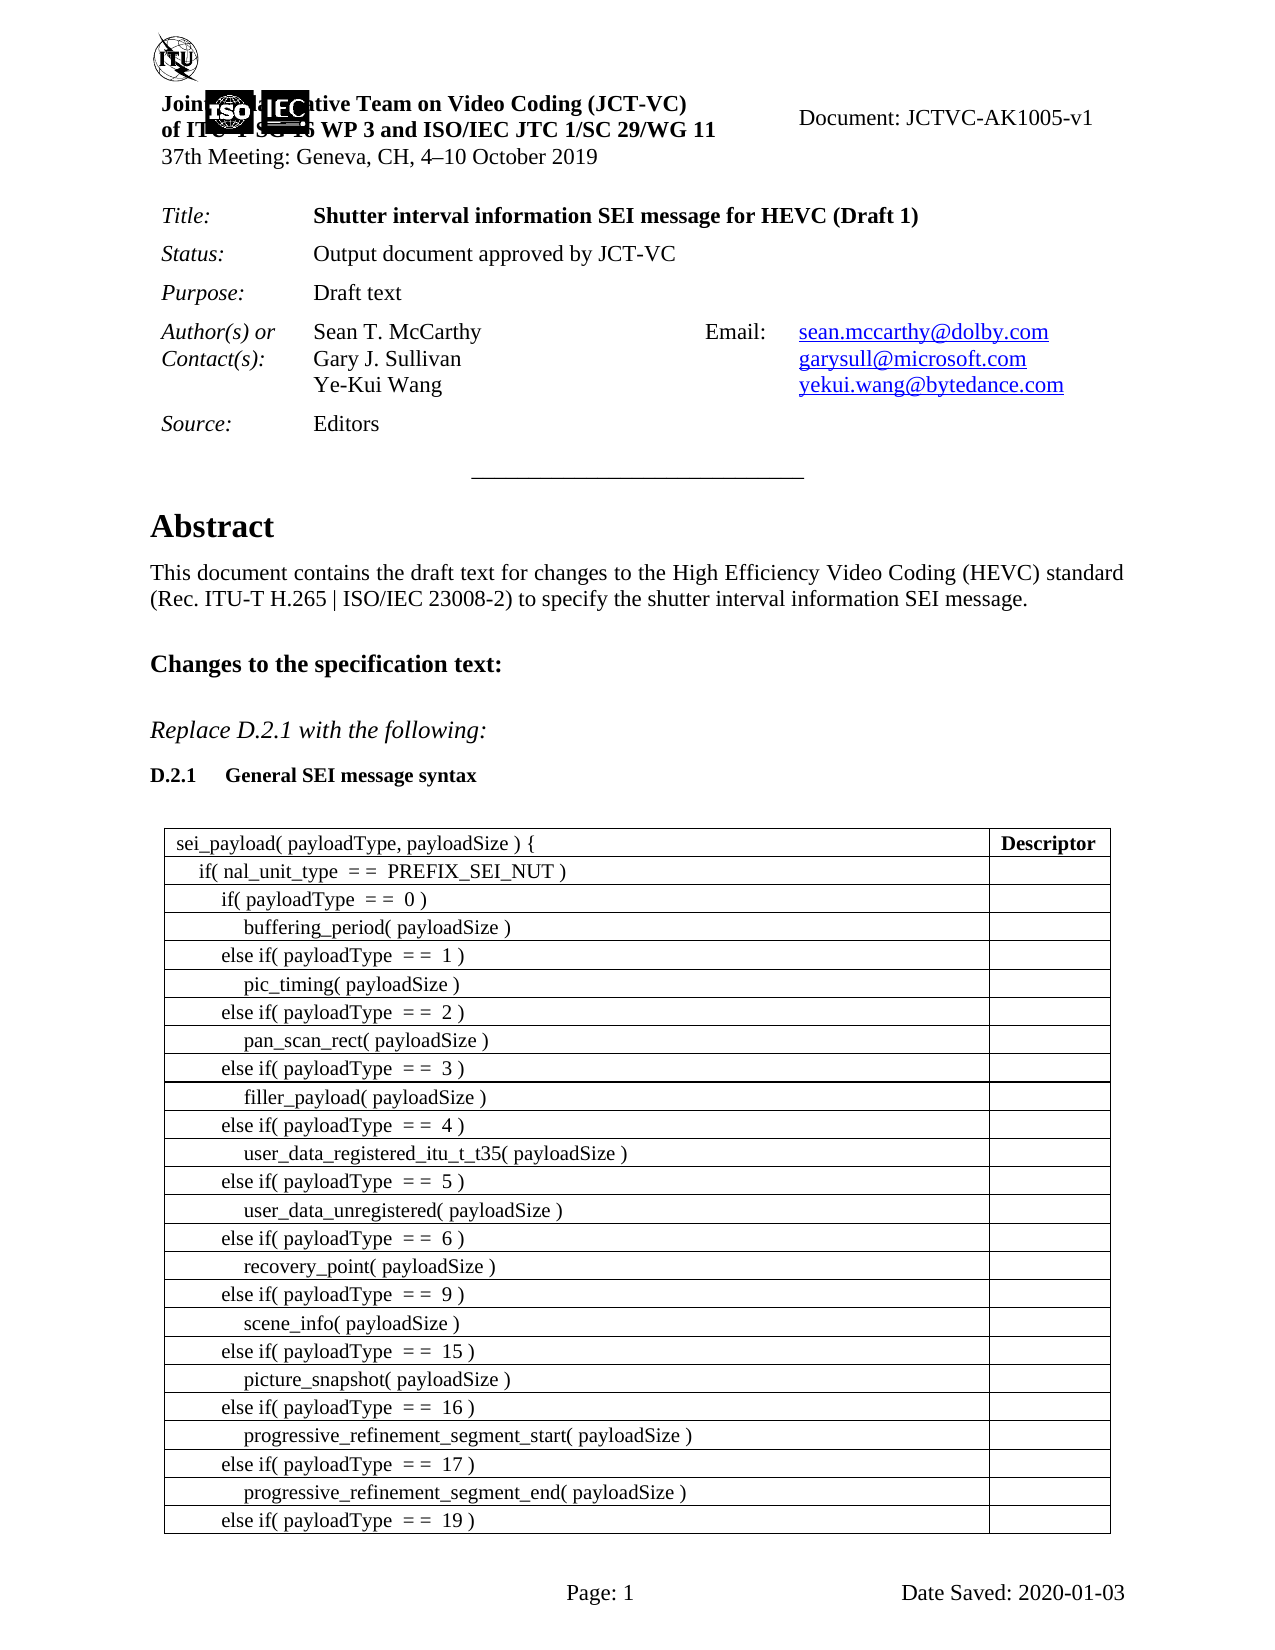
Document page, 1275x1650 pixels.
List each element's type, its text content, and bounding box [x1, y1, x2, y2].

table_cell else if( payloadType = = 19 ) [165, 1506, 989, 1533]
table_cell else if( payloadType = = 16 ) [165, 1393, 989, 1420]
table_cell else if( payloadType = = 4 ) [165, 1111, 989, 1138]
table_cell Draft text [302, 273, 1125, 312]
table_cell [990, 913, 1110, 940]
table_cell scene_info( payloadSize ) [165, 1308, 989, 1336]
table_cell Email: [694, 312, 787, 403]
table_cell [990, 1337, 1110, 1364]
table_cell sean.mccarthy@dolby.com garysull@microsoft.com yekui.wang@bytedance.com [788, 312, 1125, 403]
table_cell Status: [150, 234, 302, 273]
table_cell else if( payloadType = = 2 ) [165, 998, 989, 1025]
table_cell recovery_point( payloadSize ) [165, 1252, 989, 1279]
table_cell [990, 1421, 1110, 1448]
table_header Document: JCTVC-AK1005-v1 [788, 90, 1125, 169]
picture [205, 90, 254, 134]
table_cell [990, 1252, 1110, 1279]
table_cell filler_payload( payloadSize ) [165, 1083, 989, 1110]
text This document contains the draft text for changes to the High Efficiency Video Coding (HEVC) standard (Rec. ITU-T H.265 | ISO/IEC 23008-2) to specify the shutter interval information SEI message. [150, 559, 1125, 611]
table_cell buffering_period( payloadSize ) [165, 913, 989, 940]
table_cell Purpose: [150, 273, 302, 312]
text Replace D.2.1 with the following: [150, 715, 1125, 744]
table_cell picture_snapshot( payloadSize ) [165, 1365, 989, 1392]
picture [261, 90, 310, 134]
table_header Shutter interval information SEI message for HEVC (Draft 1) [302, 195, 1125, 234]
table_cell [990, 998, 1110, 1025]
table_header Descriptor [990, 829, 1110, 856]
table_cell [990, 1195, 1110, 1223]
table_cell Author(s) or Contact(s): [150, 312, 302, 403]
table_cell [990, 1224, 1110, 1251]
table_cell pan_scan_rect( payloadSize ) [165, 1026, 989, 1053]
table_cell Source: [150, 404, 302, 442]
table_cell else if( payloadType = = 9 ) [165, 1280, 989, 1307]
table_cell [990, 970, 1110, 997]
table_cell [990, 1167, 1110, 1194]
table_cell else if( payloadType = = 5 ) [165, 1167, 989, 1194]
table_header Joint Collaborative Team on Video Coding (JCT-VC) of ITU-T SG 16 WP 3 and ISO/IEC JTC 1/SC 29/WG 11 37th Meeting: Geneva, CH, 4–10 October 2019 [150, 90, 787, 169]
subtitle Abstract [150, 506, 1125, 544]
table_cell [990, 1083, 1110, 1110]
table_cell else if( payloadType = = 17 ) [165, 1450, 989, 1477]
table_cell if( payloadType = = 0 ) [165, 885, 989, 912]
table_cell [990, 885, 1110, 912]
table_cell [990, 1478, 1110, 1505]
text _____________________________ [150, 455, 1125, 481]
table_cell [990, 1308, 1110, 1336]
table_cell Output document approved by JCT-VC [302, 234, 1125, 273]
table_cell progressive_refinement_segment_start( payloadSize ) [165, 1421, 989, 1448]
table_cell Editors [302, 404, 1125, 442]
table_cell [990, 1139, 1110, 1166]
table_header Title: [150, 195, 302, 234]
table_cell [990, 857, 1110, 884]
text D.2.1 General SEI message syntax [150, 763, 1125, 787]
table_cell [990, 941, 1110, 968]
table_cell else if( payloadType = = 1 ) [165, 941, 989, 968]
table_cell user_data_registered_itu_t_t35( payloadSize ) [165, 1139, 989, 1166]
table_cell Sean T. McCarthy Gary J. Sullivan Ye-Kui Wang [302, 312, 694, 403]
table_cell [990, 1506, 1110, 1533]
table_cell [990, 1365, 1110, 1392]
table_cell [990, 1393, 1110, 1420]
table_cell progressive_refinement_segment_end( payloadSize ) [165, 1478, 989, 1505]
table_cell [990, 1111, 1110, 1138]
table_cell else if( payloadType = = 15 ) [165, 1337, 989, 1364]
table_cell if( nal_unit_type = = PREFIX_SEI_NUT ) [165, 857, 989, 884]
table_cell user_data_unregistered( payloadSize ) [165, 1195, 989, 1223]
table_cell [990, 1450, 1110, 1477]
table_cell [990, 1026, 1110, 1053]
table_header sei_payload( payloadType, payloadSize ) { [165, 829, 989, 856]
table_cell pic_timing( payloadSize ) [165, 970, 989, 997]
table_cell else if( payloadType = = 3 ) [165, 1054, 989, 1081]
table_cell else if( payloadType = = 6 ) [165, 1224, 989, 1251]
text Changes to the specification text: [150, 649, 1125, 678]
table_cell [990, 1054, 1110, 1081]
table_cell [990, 1280, 1110, 1307]
